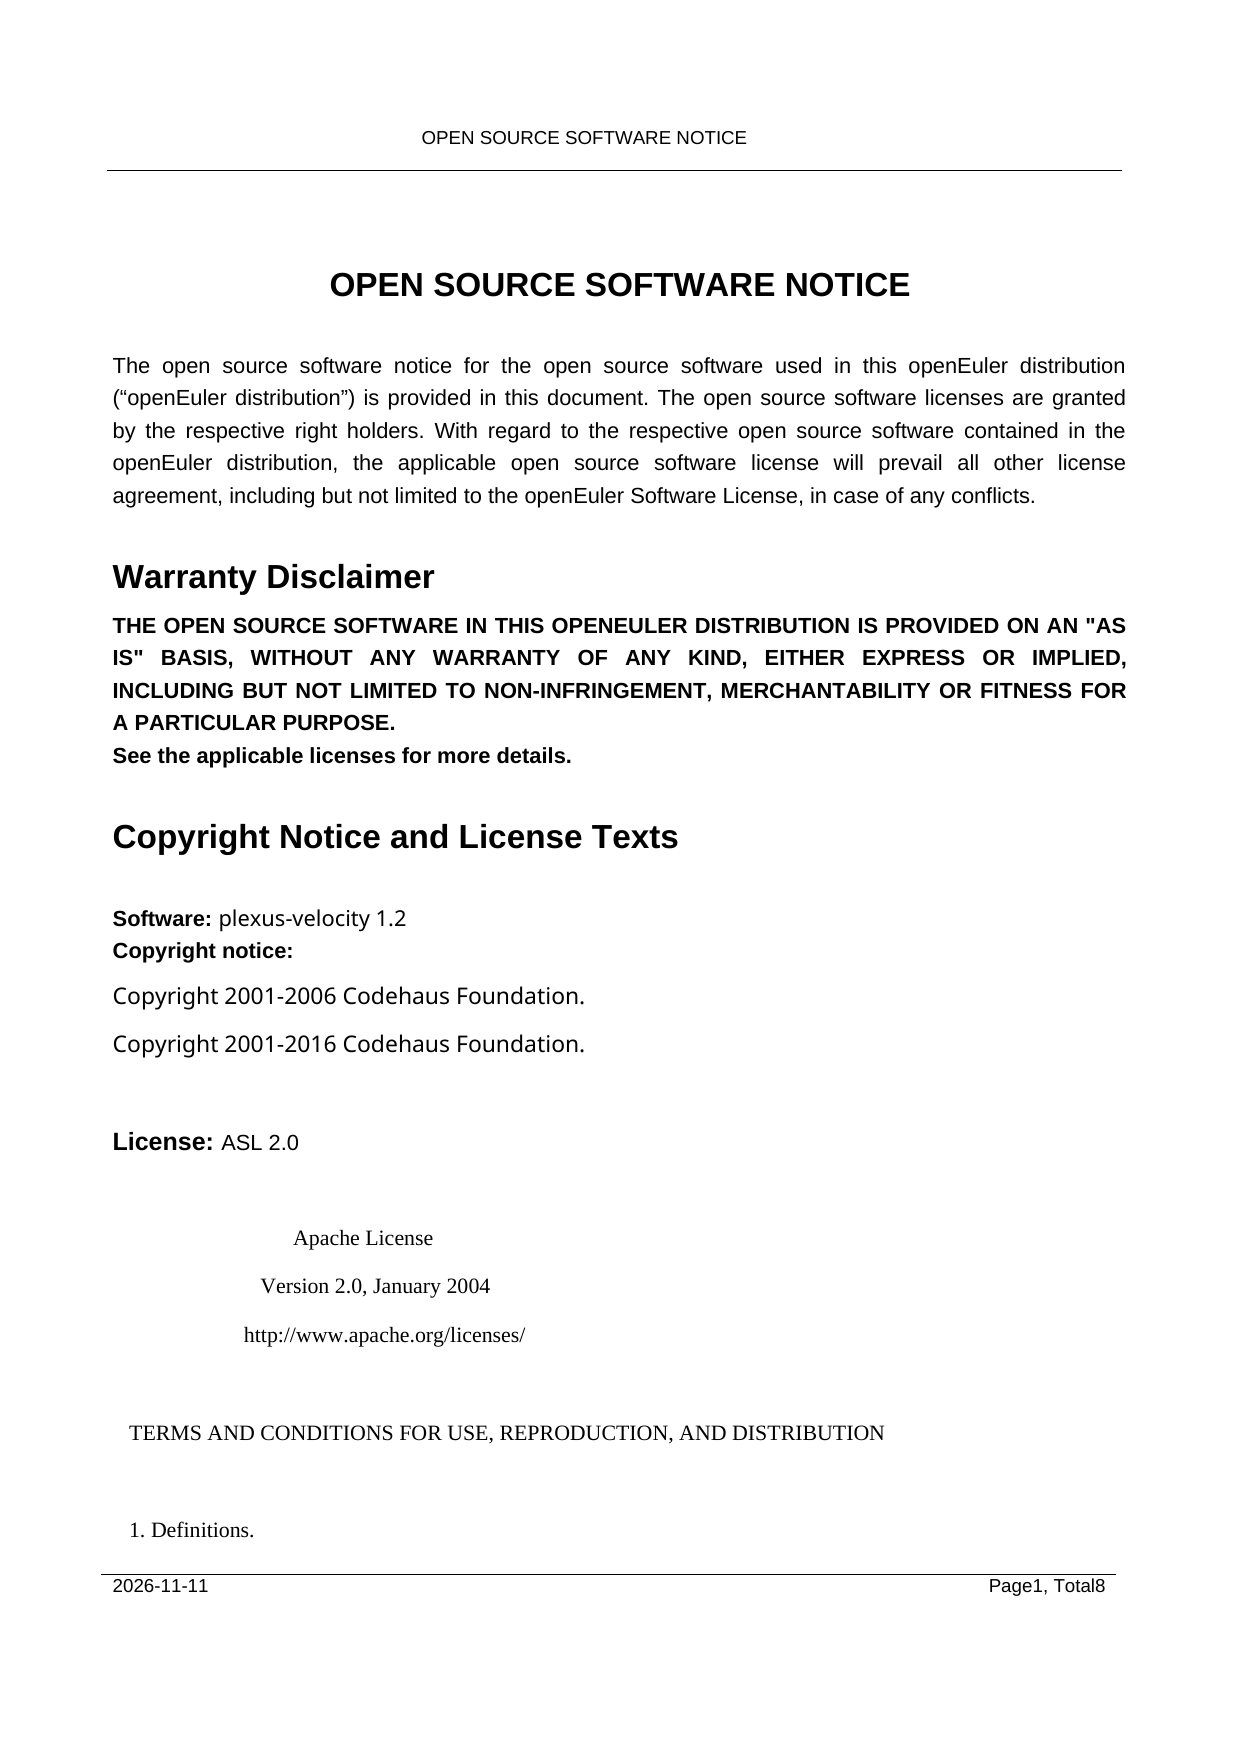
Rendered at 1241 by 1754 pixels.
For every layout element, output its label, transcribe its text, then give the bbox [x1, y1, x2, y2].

text Copyright 2001-2006 Codehaus Foundation. Copyright 2001-2016 Codehaus Foundation. [112, 979, 1128, 1109]
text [112, 1172, 1128, 1546]
text The open source software notice for the open source software used in this openEuler distribution (“openEuler distribution”) is provided in this document. The open source software licenses are granted by the respective right holders. With regard to the respective open source software contained in the openEuler distribution, the applicable open source software license will prevail all other license agreement, including but not limited to the openEuler Software License, in case of any conflicts. [112, 349, 1128, 511]
text Copyright Notice and License Texts [112, 804, 1128, 869]
text License: ASL 2.0 [112, 1125, 1128, 1158]
text OPEN SOURCE SOFTWARE NOTICE [112, 251, 1128, 316]
text Warranty Disclaimer [112, 544, 1128, 609]
text Software: plexus-velocity 1.2 [112, 901, 1128, 934]
text Copyright notice: [112, 934, 1128, 966]
text THE OPEN SOURCE SOFTWARE IN THIS OPENEULER DISTRIBUTION IS PROVIDED ON AN "AS IS" BASIS, WITHOUT ANY WARRANTY OF ANY KIND, EITHER EXPRESS OR IMPLIED, INCLUDING BUT NOT LIMITED TO NON-INFRINGEMENT, MERCHANTABILITY OR FITNESS FOR A PARTICULAR PURPOSE. See the applicable licenses for more details. [112, 609, 1128, 771]
